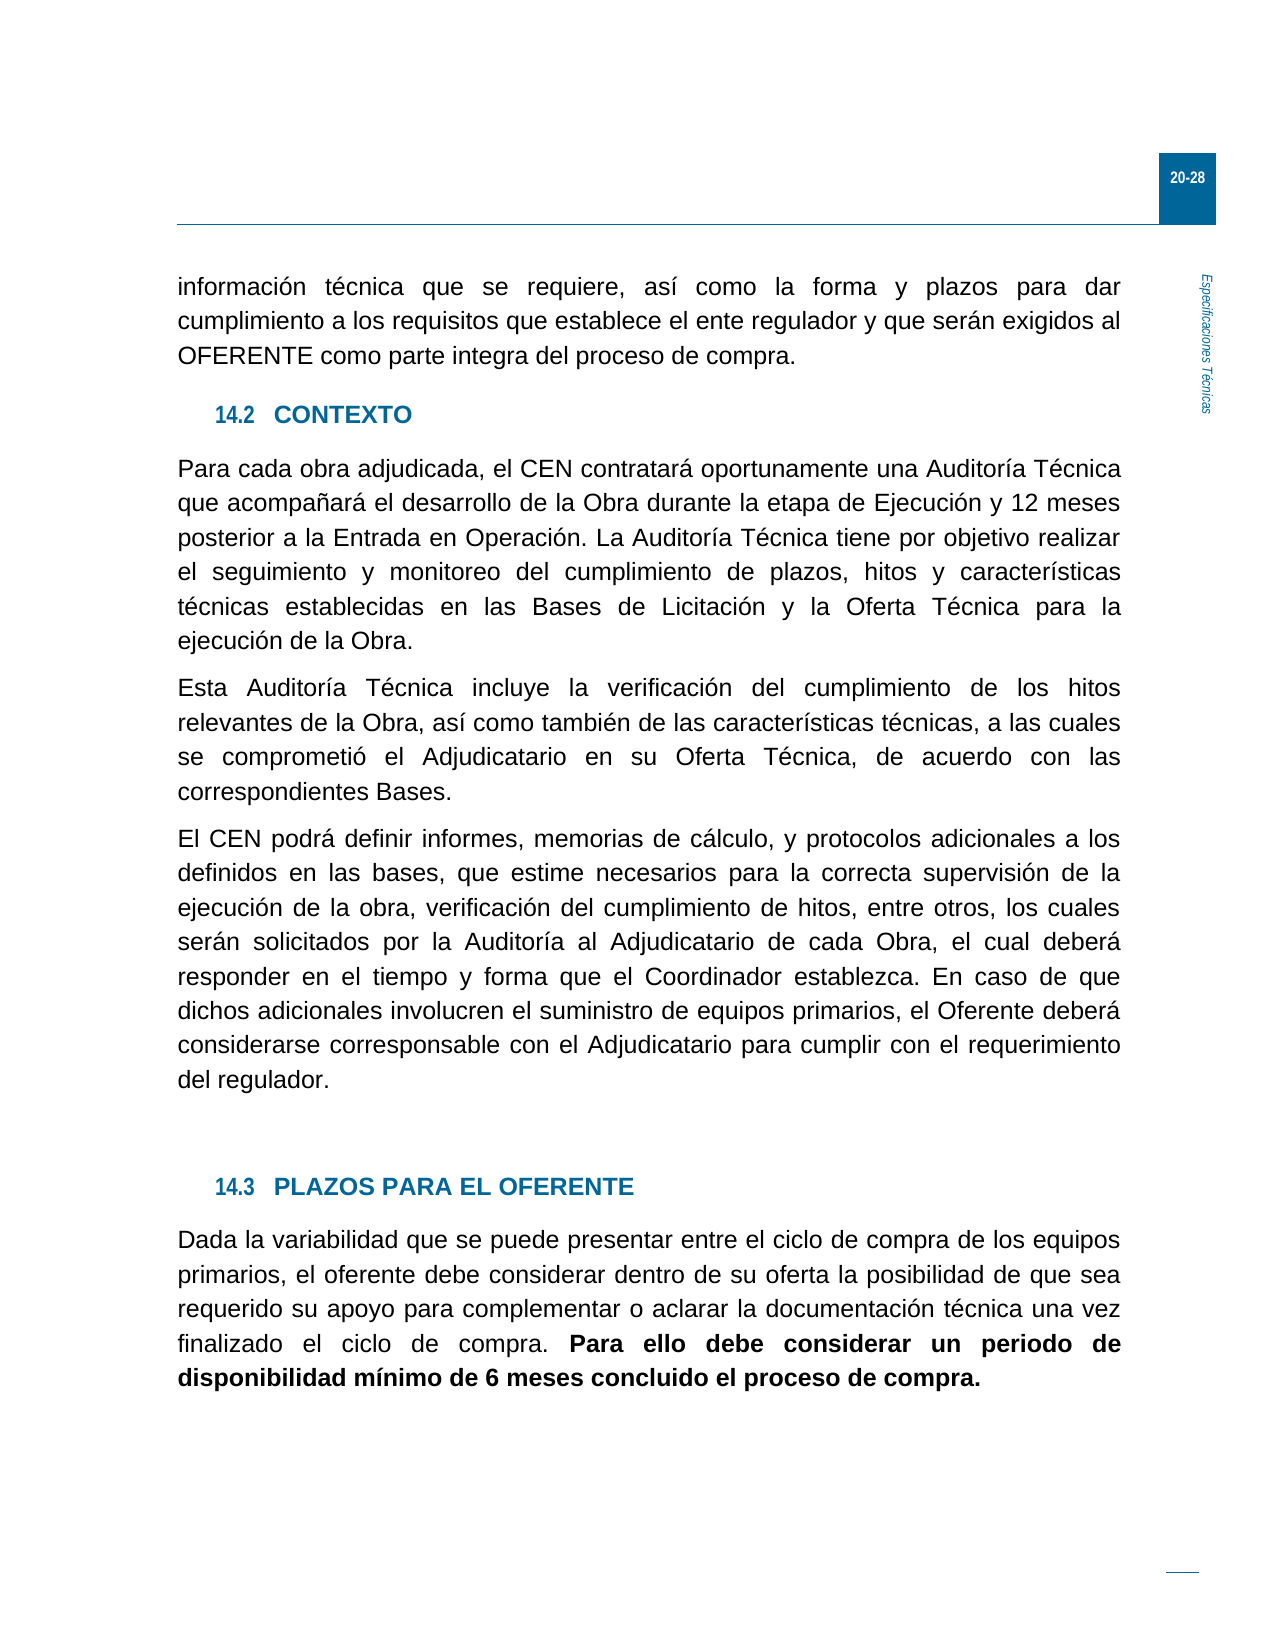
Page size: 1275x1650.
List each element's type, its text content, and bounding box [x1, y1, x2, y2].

text Esta Auditoría Técnica incluye la verificación del cumplimiento de los hitos relevantes de la Obra, así como también de las características técnicas, a las cuales se comprometió el Adjudicatario en su Oferta Técnica, de acuerdo con las correspondientes Bases. [177, 673, 1122, 805]
text Dada la variabilidad que se puede presentar entre el ciclo de compra de los equipos primarios, el oferente debe considerar dentro de su oferta la posibilidad de que sea requerido su apoyo para complementar o aclarar la documentación técnica una vez finalizado el ciclo de compra. Para ello debe considerar un periodo de disponibilidad mínimo de 6 meses concluido el proceso de compra. [177, 1225, 1122, 1392]
text El CEN podrá definir informes, memorias de cálculo, y protocolos adicionales a los definidos en las bases, que estime necesarios para la correcta supervisión de la ejecución de la obra, verificación del cumplimiento de hitos, entre otros, los cuales serán solicitados por la Auditoría al Adjudicatario de cada Obra, el cual deberá responder en el tiempo y forma que el Coordinador establezca. En caso de que dichos adicionales involucren el suministro de equipos primarios, el Oferente deberá considerarse corresponsable con el Adjudicatario para cumplir con el requerimiento del regulador. [177, 824, 1122, 1094]
subtitle Contexto [215, 400, 1122, 429]
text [177, 272, 1122, 369]
text Para cada obra adjudicada, el CEN contratará oportunamente una Auditoría Técnica que acompañará el desarrollo de la Obra durante la etapa de Ejecución y 12 meses posterior a la Entrada en Operación. La Auditoría Técnica tiene por objetivo realizar el seguimiento y monitoreo del cumplimiento de plazos, hitos y características técnicas establecidas en las Bases de Licitación y la Oferta Técnica para la ejecución de la Obra. [177, 454, 1122, 655]
subtitle Plazos para el oferente [215, 1171, 1122, 1200]
